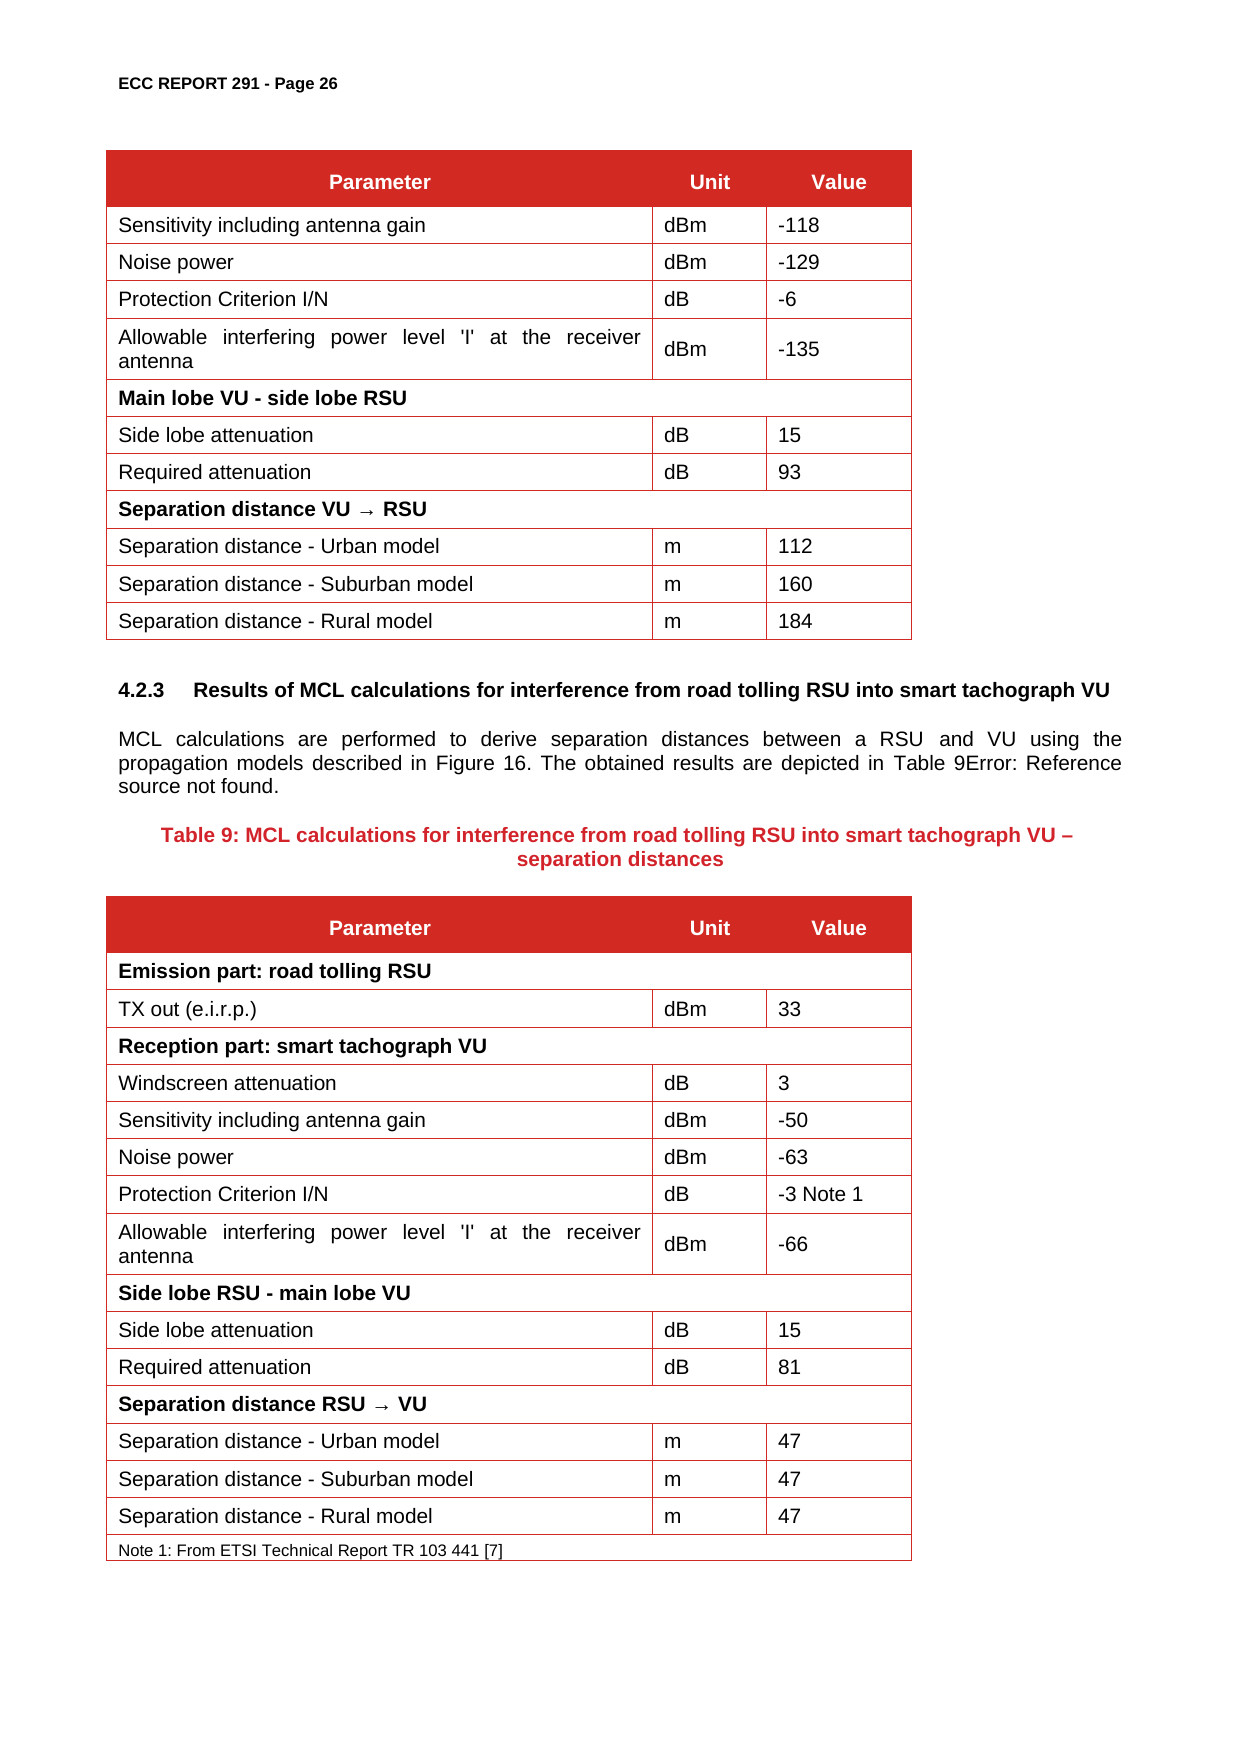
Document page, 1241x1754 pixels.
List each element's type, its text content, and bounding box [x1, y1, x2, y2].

table_cell 81 [767, 1349, 911, 1385]
table_cell Allowable interfering power level 'I' at the receiver antenna [107, 1214, 652, 1274]
table_cell Separation distance - Suburban model [107, 566, 652, 602]
table_cell Protection Criterion I/N [107, 1176, 652, 1212]
table_cell 112 [767, 529, 911, 564]
table_cell -135 [767, 319, 911, 379]
table_cell -118 [767, 207, 911, 243]
table_cell dBm [653, 319, 766, 379]
table_cell m [653, 1424, 766, 1459]
table_header Unit [653, 151, 766, 206]
table_header Unit [653, 897, 766, 952]
table_cell dBm [653, 1214, 766, 1274]
table_cell Note 1: From ETSI Technical Report TR 103 441 [7] [107, 1535, 911, 1560]
table_cell Separation distance VU → RSU [107, 491, 911, 527]
table_cell m [653, 603, 766, 639]
table_cell 47 [767, 1498, 911, 1534]
table_cell 93 [767, 454, 911, 490]
table_cell -63 [767, 1139, 911, 1175]
table_cell Separation distance - Suburban model [107, 1461, 652, 1497]
table_cell m [653, 529, 766, 564]
table_cell Sensitivity including antenna gain [107, 1102, 652, 1138]
table_cell Main lobe VU - side lobe RSU [107, 380, 911, 416]
table_cell Separation distance - Rural model [107, 603, 652, 639]
table_cell -129 [767, 244, 911, 280]
table_cell 33 [767, 990, 911, 1027]
table_cell Reception part: smart tachograph VU [107, 1028, 911, 1064]
table_cell -6 [767, 281, 911, 317]
table_header Parameter [107, 897, 652, 952]
table_cell dBm [653, 244, 766, 280]
table_cell Allowable interfering power level 'I' at the receiver antenna [107, 319, 652, 379]
table_cell 184 [767, 603, 911, 639]
table_cell Separation distance - Urban model [107, 529, 652, 564]
table_cell dB [653, 417, 766, 453]
table_cell dB [653, 1312, 766, 1348]
table_cell dBm [653, 1139, 766, 1175]
table_cell dBm [653, 1102, 766, 1138]
table_header Value [767, 151, 911, 206]
table_cell Sensitivity including antenna gain [107, 207, 652, 243]
table_cell 15 [767, 1312, 911, 1348]
table_cell 3 [767, 1065, 911, 1101]
table_cell dB [653, 1065, 766, 1101]
table_cell m [653, 566, 766, 602]
table_cell Required attenuation [107, 1349, 652, 1385]
table_cell Separation distance - Rural model [107, 1498, 652, 1534]
table_cell 47 [767, 1424, 911, 1459]
table_cell -66 [767, 1214, 911, 1274]
text Table 9: MCL calculations for interference from road tolling RSU into smart tachograph VU – separation distances [118, 823, 1122, 871]
table_cell -3 Note 1 [767, 1176, 911, 1212]
table_cell Emission part: road tolling RSU [107, 953, 911, 989]
table_cell dB [653, 1176, 766, 1212]
table_cell Protection Criterion I/N [107, 281, 652, 317]
table_cell dBm [653, 990, 766, 1027]
table_cell m [653, 1461, 766, 1497]
table_cell dB [653, 281, 766, 317]
table_cell m [653, 1498, 766, 1534]
table_cell TX out (e.i.r.p.) [107, 990, 652, 1027]
table_cell Side lobe RSU - main lobe VU [107, 1275, 911, 1311]
table_cell dB [653, 454, 766, 490]
table_cell dBm [653, 207, 766, 243]
table_header Value [767, 897, 911, 952]
table_cell 160 [767, 566, 911, 602]
table_header Parameter [107, 151, 652, 206]
subtitle Results of MCL calculations for interference from road tolling RSU into smart tachograph VU [118, 677, 1122, 701]
table_cell 47 [767, 1461, 911, 1497]
table_cell Noise power [107, 244, 652, 280]
table_cell Noise power [107, 1139, 652, 1175]
table_cell dB [653, 1349, 766, 1385]
table_cell 15 [767, 417, 911, 453]
table_cell Windscreen attenuation [107, 1065, 652, 1101]
table_cell Separation distance RSU → VU [107, 1386, 911, 1422]
table_cell Side lobe attenuation [107, 417, 652, 453]
table_cell -50 [767, 1102, 911, 1138]
table_cell Required attenuation [107, 454, 652, 490]
table_cell Side lobe attenuation [107, 1312, 652, 1348]
table_cell Separation distance - Urban model [107, 1424, 652, 1459]
